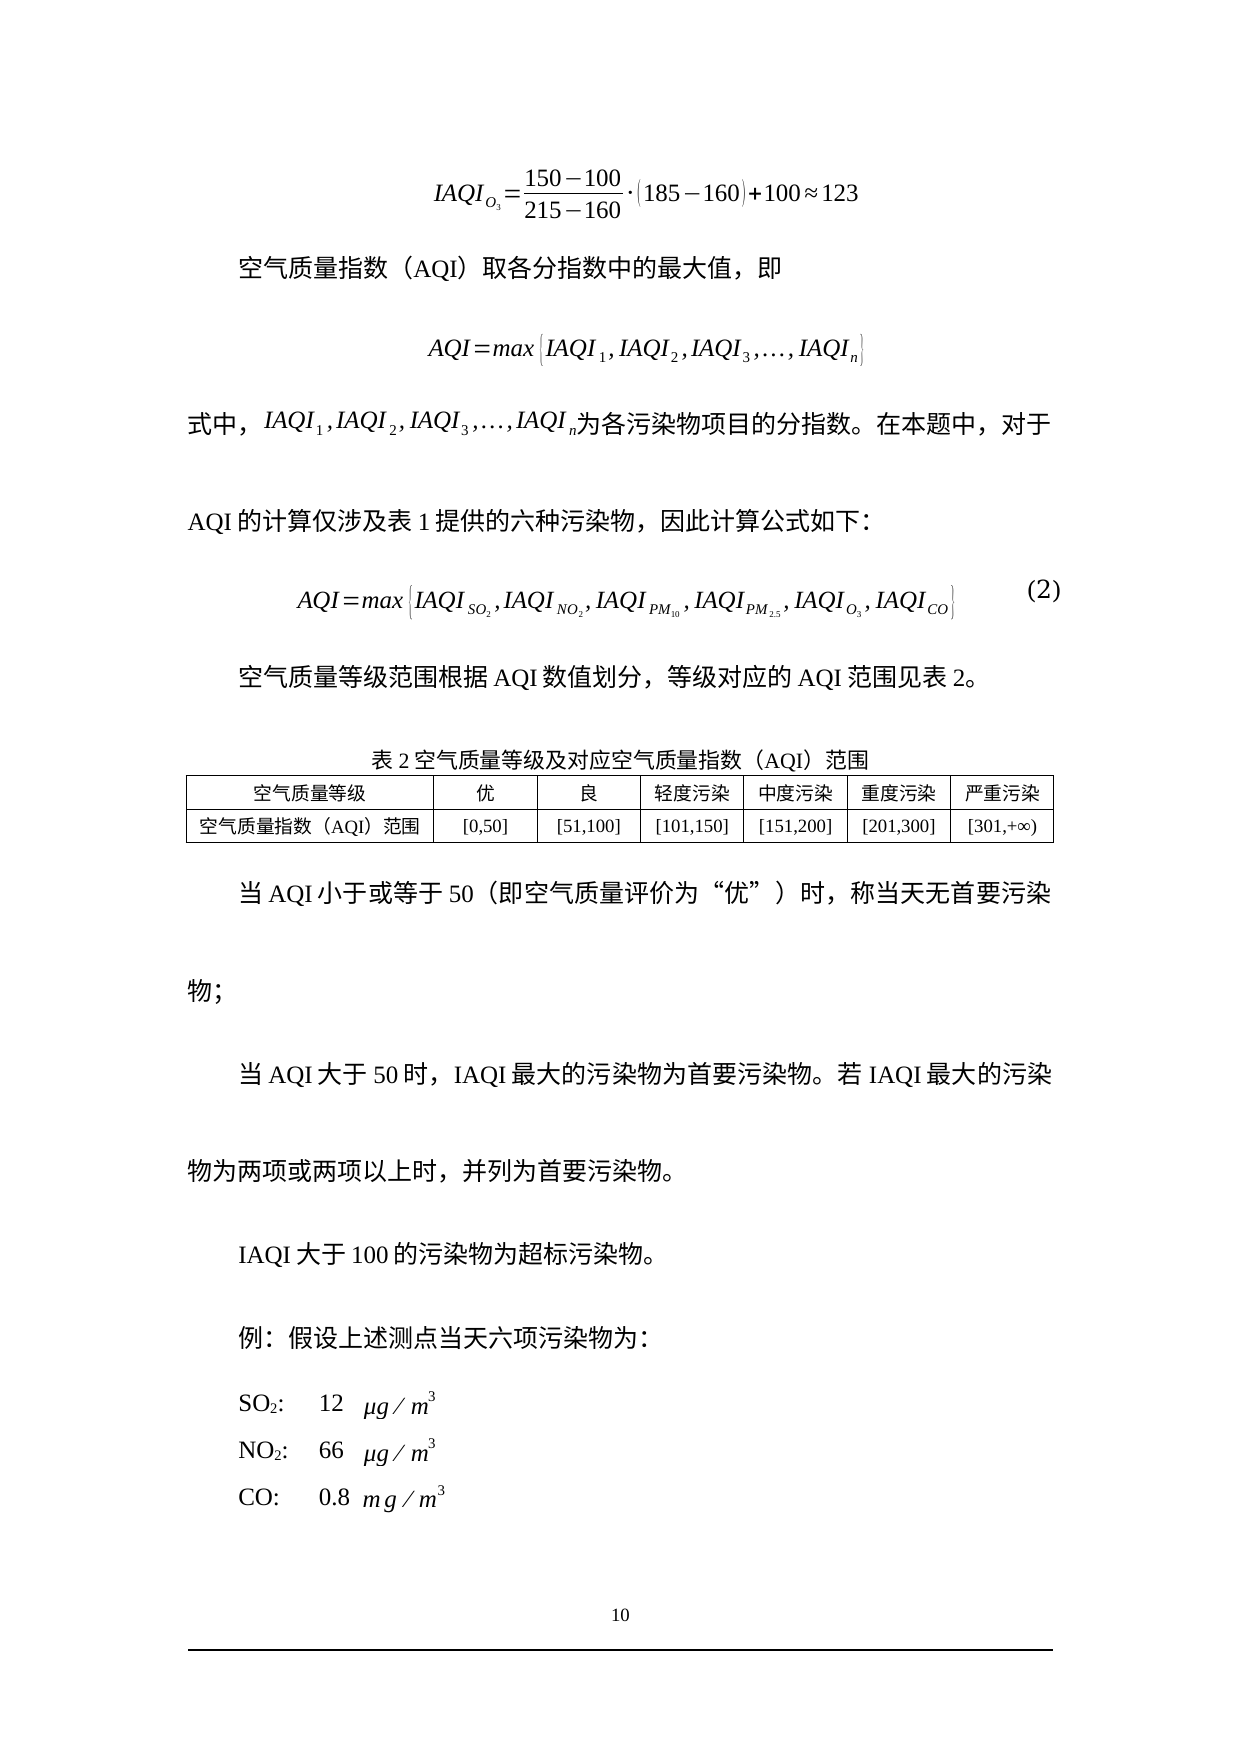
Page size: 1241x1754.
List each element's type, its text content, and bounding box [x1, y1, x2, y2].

table_cell [51,100] [538, 810, 640, 842]
text 式中，为各污染物项目的分指数。在本题中，对于AQI的计算仅涉及表 1提供的六种污染物，因此计算公式如下： [187, 390, 1053, 552]
text NO2: 66 [187, 1434, 1053, 1466]
table_header 良 [538, 776, 640, 808]
text 例：假设上述测点当天六项污染物为： [187, 1304, 1053, 1369]
text IAQI大于100的污染物为超标污染物。 [187, 1221, 1053, 1286]
text SO2: 12 [187, 1387, 1053, 1419]
text 当AQI大于50时，IAQI最大的污染物为首要污染物。若IAQI最大的污染物为两项或两项以上时，并列为首要污染物。 [187, 1040, 1053, 1202]
table_cell 空气质量指数（AQI）范围 [187, 810, 433, 842]
text 空气质量等级范围根据AQI数值划分，等级对应的AQI范围见表 2。 [187, 643, 1053, 708]
table_header 轻度污染 [641, 776, 743, 808]
table_cell [301,+∞) [951, 810, 1053, 842]
table_cell [151,200] [744, 810, 847, 842]
table_header 中度污染 [744, 776, 847, 808]
text 空气质量指数（AQI）取各分指数中的最大值，即 [187, 234, 1053, 299]
text (2) [187, 571, 1053, 636]
table_header 重度污染 [848, 776, 950, 808]
table_header 严重污染 [951, 776, 1053, 808]
table_header 优 [434, 776, 537, 808]
text CO: 0.8 [187, 1481, 1053, 1513]
table_header 空气质量等级 [187, 776, 433, 808]
table_cell [0,50] [434, 810, 537, 842]
text 当AQI小于或等于50（即空气质量评价为“优”）时，称当天无首要污染物； [187, 859, 1053, 1022]
table_cell [201,300] [848, 810, 950, 842]
text 表 2 空气质量等级及对应空气质量指数（AQI）范围 [187, 742, 1053, 775]
table_cell [101,150] [641, 810, 743, 842]
